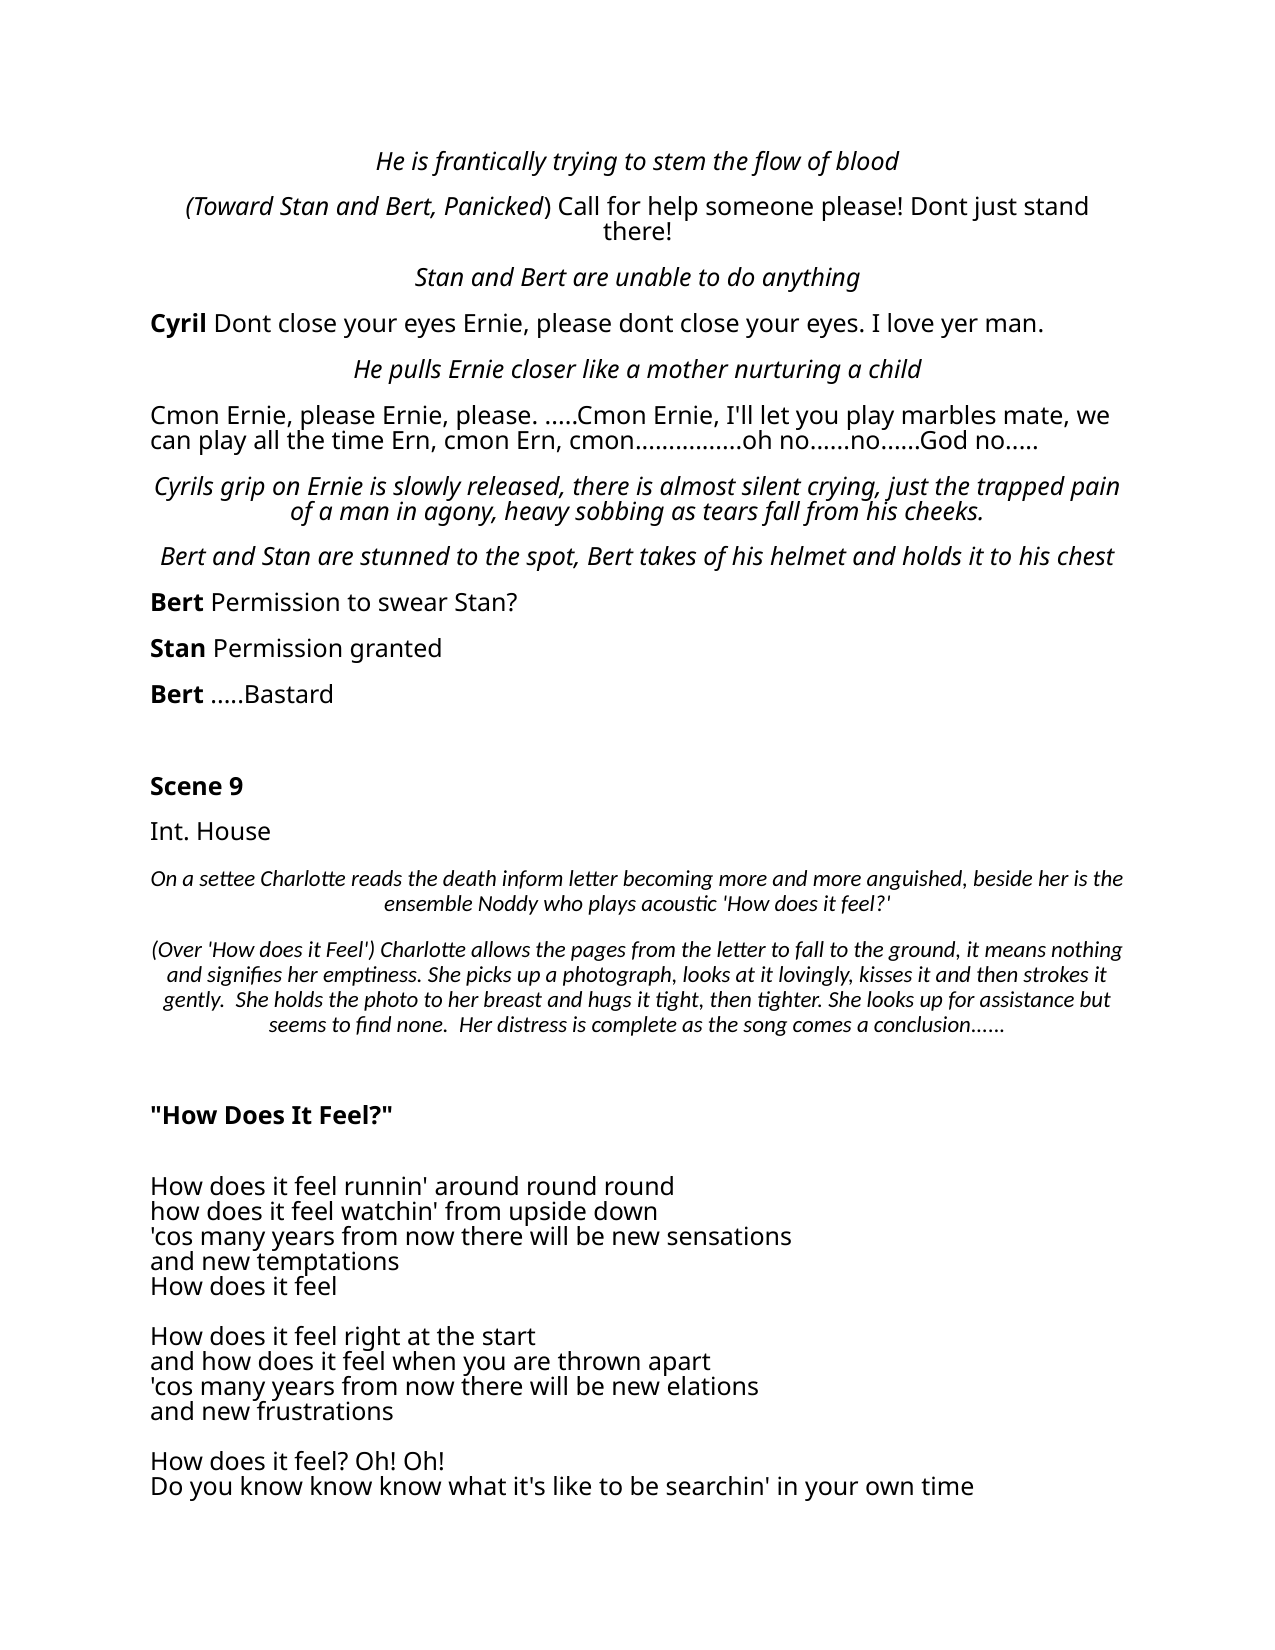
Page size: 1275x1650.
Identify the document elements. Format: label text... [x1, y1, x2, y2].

text Bert and Stan are stunned to the spot, Bert takes of his helmet and holds it to his chest [150, 546, 723, 571]
text Cyrils grip on Ernie is slowly released, there is almost silent crying, just the trapped pain of a man in agony, heavy sobbing as tears fall from his cheeks. [150, 475, 1125, 525]
text Scene 9 [150, 775, 1125, 800]
text Bert and Stan are stunned to the spot, Bert takes of his helmet and holds it to his chest [718, 546, 1125, 571]
text Cyril Dont close your eyes Ernie, please dont close your eyes. I love yer man. [150, 312, 1125, 337]
text He pulls Ernie closer like a mother nurturing a child [150, 358, 1125, 383]
text Stan Permission granted [150, 637, 1125, 662]
text "How Does It Feel?" [150, 1104, 1125, 1154]
text Cmon Ernie, please Ernie, please. .....Cmon Ernie, I'll let you play marbles mate, we can play all the time Ern, cmon Ern, cmon................oh no......no......God no..... [150, 404, 1125, 454]
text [150, 1175, 1125, 1500]
text He is frantically trying to stem the flow of blood [150, 150, 1125, 175]
text On a settee Charlotte reads the death inform letter becoming more and more anguished, beside her is the ensemble Noddy who plays acoustic 'How does it feel?' [150, 867, 1125, 917]
text (Over 'How does it Feel') Charlotte allows the pages from the letter to fall to the ground, it means nothing and signifies her emptiness. She picks up a photograph, looks at it lovingly, kisses it and then strokes it gently. She holds the photo to her breast and hugs it tight, then tighter. She looks up for assistance but seems to find none. Her distress is complete as the song comes a conclusion...... [150, 937, 1125, 1037]
text Bert .....Bastard [150, 683, 1125, 708]
text Stan and Bert are unable to do anything [150, 267, 1125, 292]
text Bert Permission to swear Stan? [150, 592, 1125, 617]
text Int. House [150, 821, 1125, 846]
text (Toward Stan and Bert, Panicked) Call for help someone please! Dont just stand there! [150, 196, 1125, 246]
